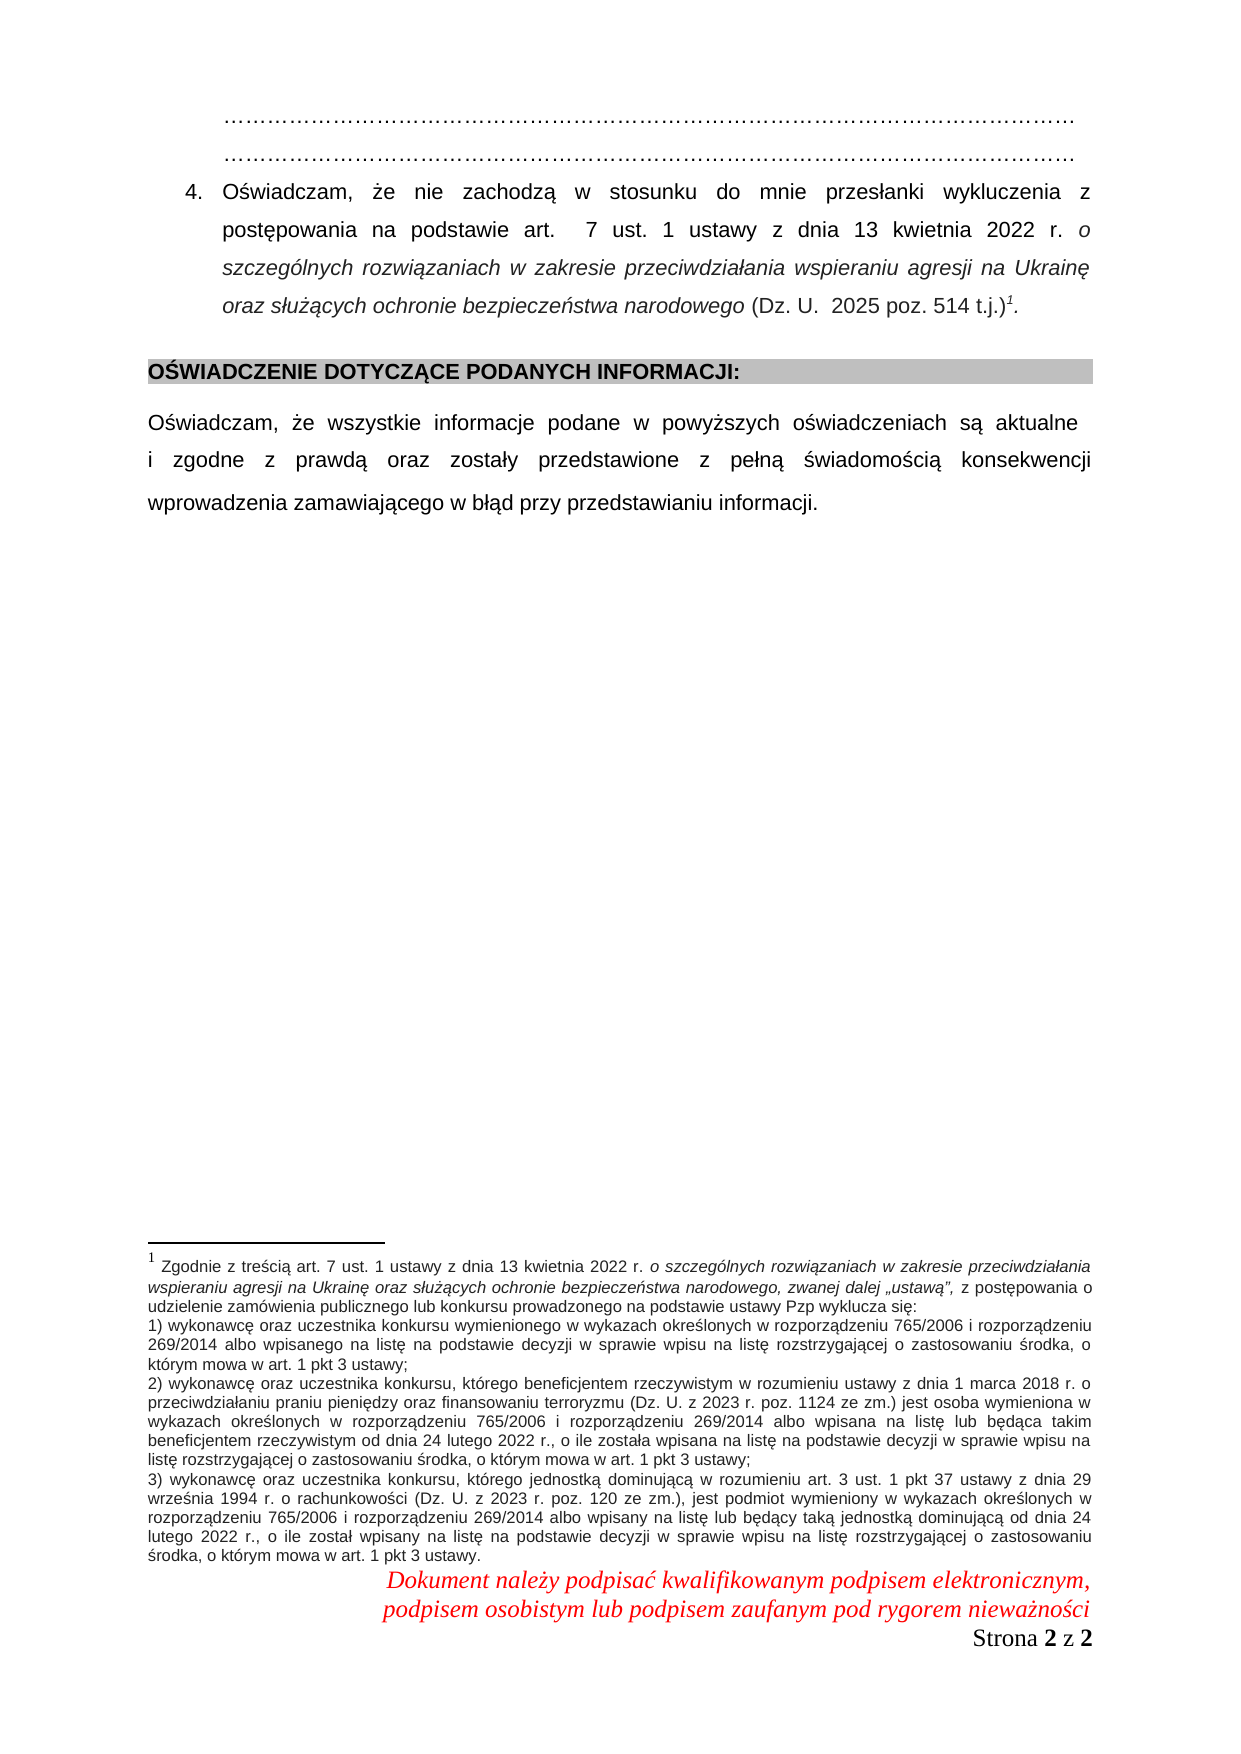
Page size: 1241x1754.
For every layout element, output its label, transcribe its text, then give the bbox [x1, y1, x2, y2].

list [185, 103, 1093, 166]
text Oświadczam, że wszystkie informacje podane w powyższych oświadczeniach są aktualne i zgodne z prawdą oraz zostały przedstawione z pełną świadomością konsekwencji wprowadzenia zamawiającego w błąd przy przedstawianiu informacji. [148, 409, 1093, 516]
text OŚWIADCZENIE DOTYCZĄCE PODANYCH INFORMACJI: [148, 359, 1093, 384]
list Oświadczam, że nie zachodzą w stosunku do mnie przesłanki wykluczenia z postępowania na podstawie art. 7 ust. 1 ustawy z dnia 13 kwietnia 2022 r. o szczególnych rozwiązaniach w zakresie przeciwdziałania wspieraniu agresji na Ukrainę oraz służących ochronie bezpieczeństwa narodowego (Dz. U. 2025 poz. 514 t.j.). [185, 179, 1093, 318]
